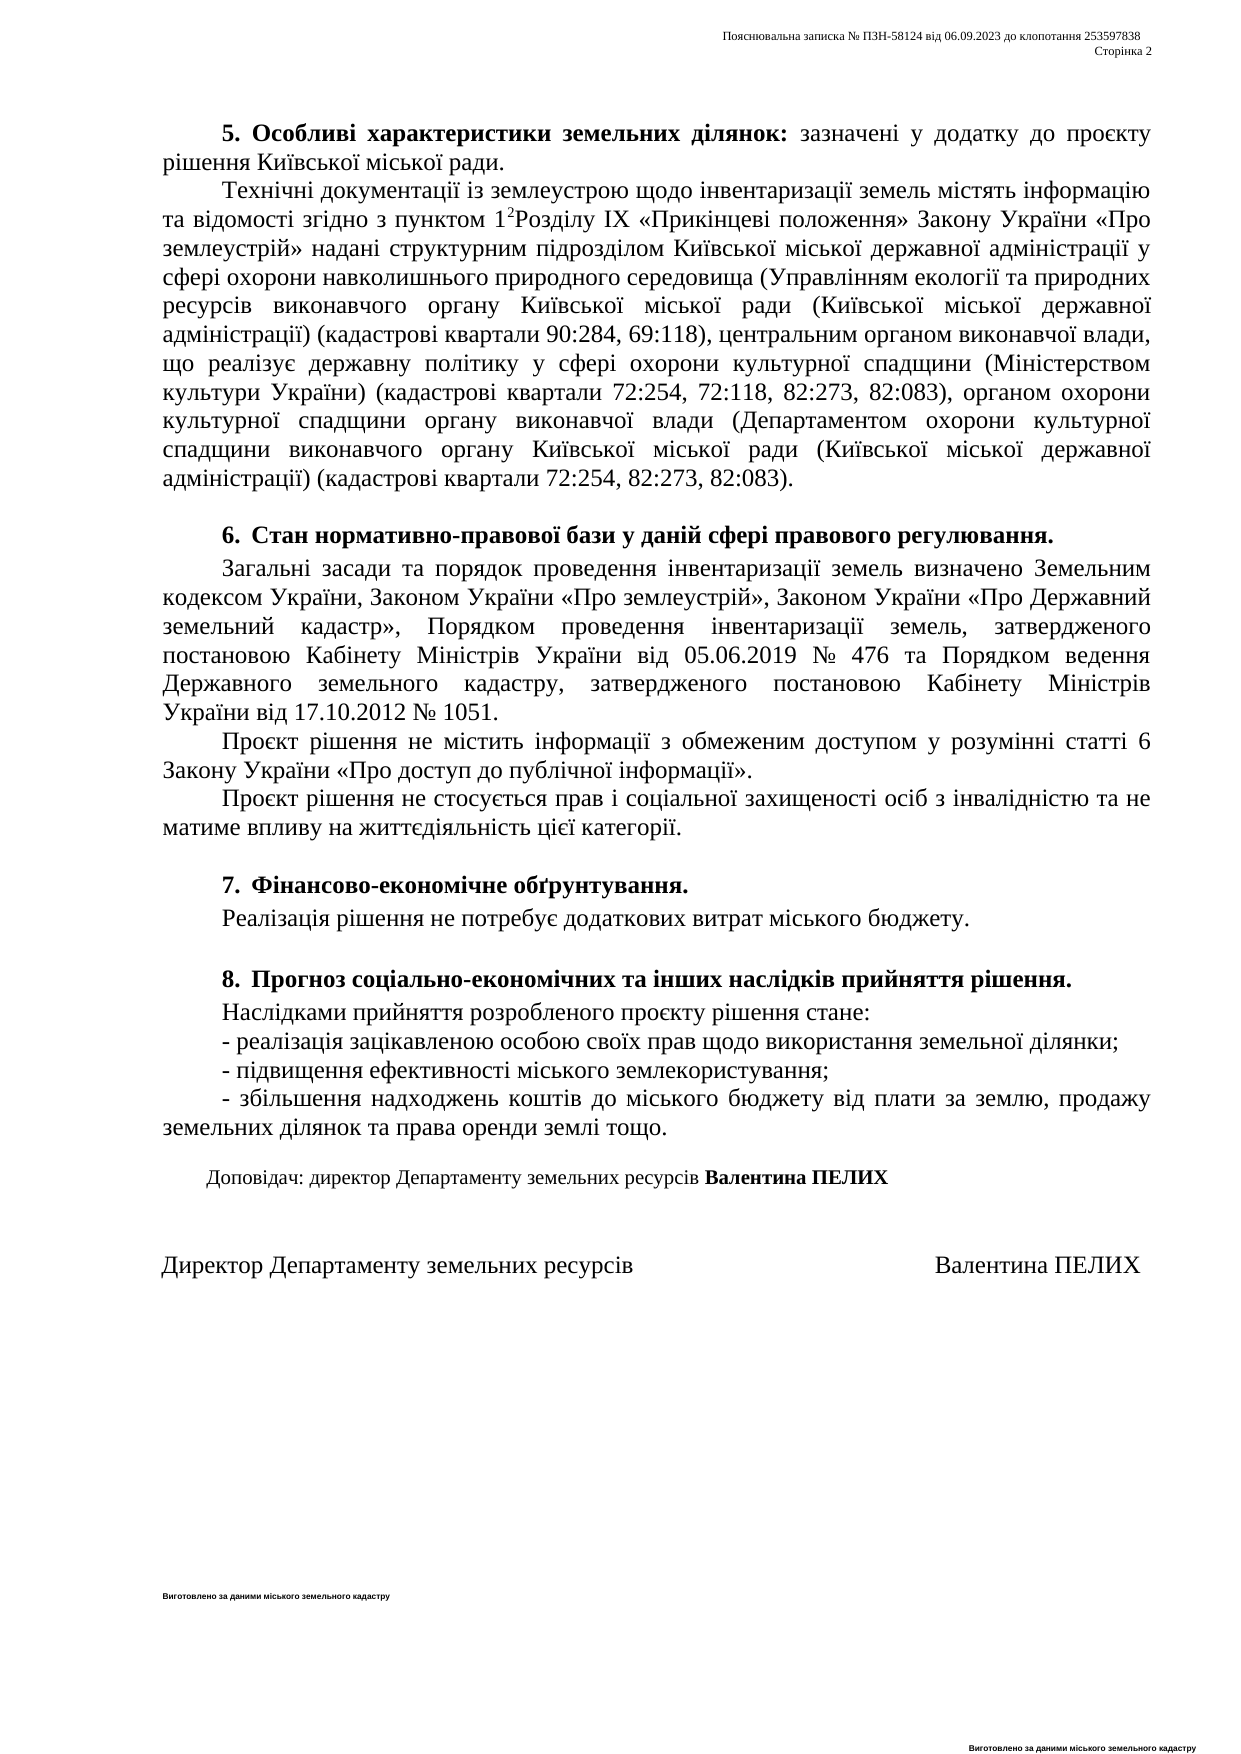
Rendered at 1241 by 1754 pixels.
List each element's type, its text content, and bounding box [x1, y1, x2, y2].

text Реалізація рішення не потребує додаткових витрат міського бюджету. [162, 903, 1152, 931]
text - реалізація зацікавленою особою своїх прав щодо використання земельної ділянки; [162, 1026, 1152, 1055]
text - збільшення надходжень коштів до міського бюджету від плати за землю, продажу земельних ділянок та права оренди землі тощо. [162, 1083, 1152, 1141]
text Проєкт рішення не містить інформації з обмеженим доступом у розумінні статті 6 Закону України «Про доступ до публічної інформації». [162, 726, 1152, 783]
list Прогноз соціально-економічних та інших наслідків прийняття рішення. [162, 964, 1152, 993]
text Проєкт рішення не стосується прав і соціальної захищеності осіб з інвалідністю та не матиме впливу на життєдіяльність цієї категорії. [162, 783, 1152, 841]
text Загальні засади та порядок проведення інвентаризації земель визначено Земельним кодексом України, Законом України «Про землеустрій», Законом України «Про Державний земельний кадастр», Порядком проведення інвентаризації земель, затвердженого постановою Кабінету Міністрів України від 05.06.2019 № 476 та Порядком ведення Державного земельного кадастру, затвердженого постановою Кабінету Міністрів України від 17.10.2012 № 1051. [162, 553, 1152, 726]
text Наслідками прийняття розробленого проєкту рішення стане: [162, 997, 1152, 1026]
table_header Директор Департаменту земельних ресурсів [163, 1251, 657, 1320]
text Доповідач: директор Департаменту земельних ресурсів Валентина ПЕЛИХ [162, 1165, 1152, 1189]
text - підвищення ефективності міського землекористування; [162, 1055, 1152, 1083]
list Фінансово-економічне обґрунтування. [162, 870, 1152, 898]
text 5. Особливі характеристики земельних ділянок: зазначені у додатку до проєкту рішення Київської міської ради. [162, 118, 1152, 176]
table_header Валентина ПЕЛИХ [658, 1251, 1152, 1320]
text Технічні документації із землеустрою щодо інвентаризації земель містять інформацію та відомості згідно з пунктом 12Розділу IX «Прикінцеві положення» Закону України «Про землеустрій» надані структурним підрозділом Київської міської державної адміністрації у сфері охорони навколишнього природного середовища (Управлінням екології та природних ресурсів виконавчого органу Київської міської ради (Київської міської державної адміністрації) (кадастрові квартали 90:284, 69:118), центральним органом виконавчої влади, що реалізує державну політику у сфері охорони культурної спадщини (Міністерством культури України) (кадастрові квартали 72:254, 72:118, 82:273, 82:083), органом охорони культурної спадщини органу виконавчої влади (Департаментом охорони культурної спадщини виконавчого органу Київської міської ради (Київської міської державної адміністрації) (кадастрові квартали 72:254, 82:273, 82:083). [162, 176, 1152, 492]
list Стан нормативно-правової бази у даній сфері правового регулювання. [162, 521, 1152, 549]
